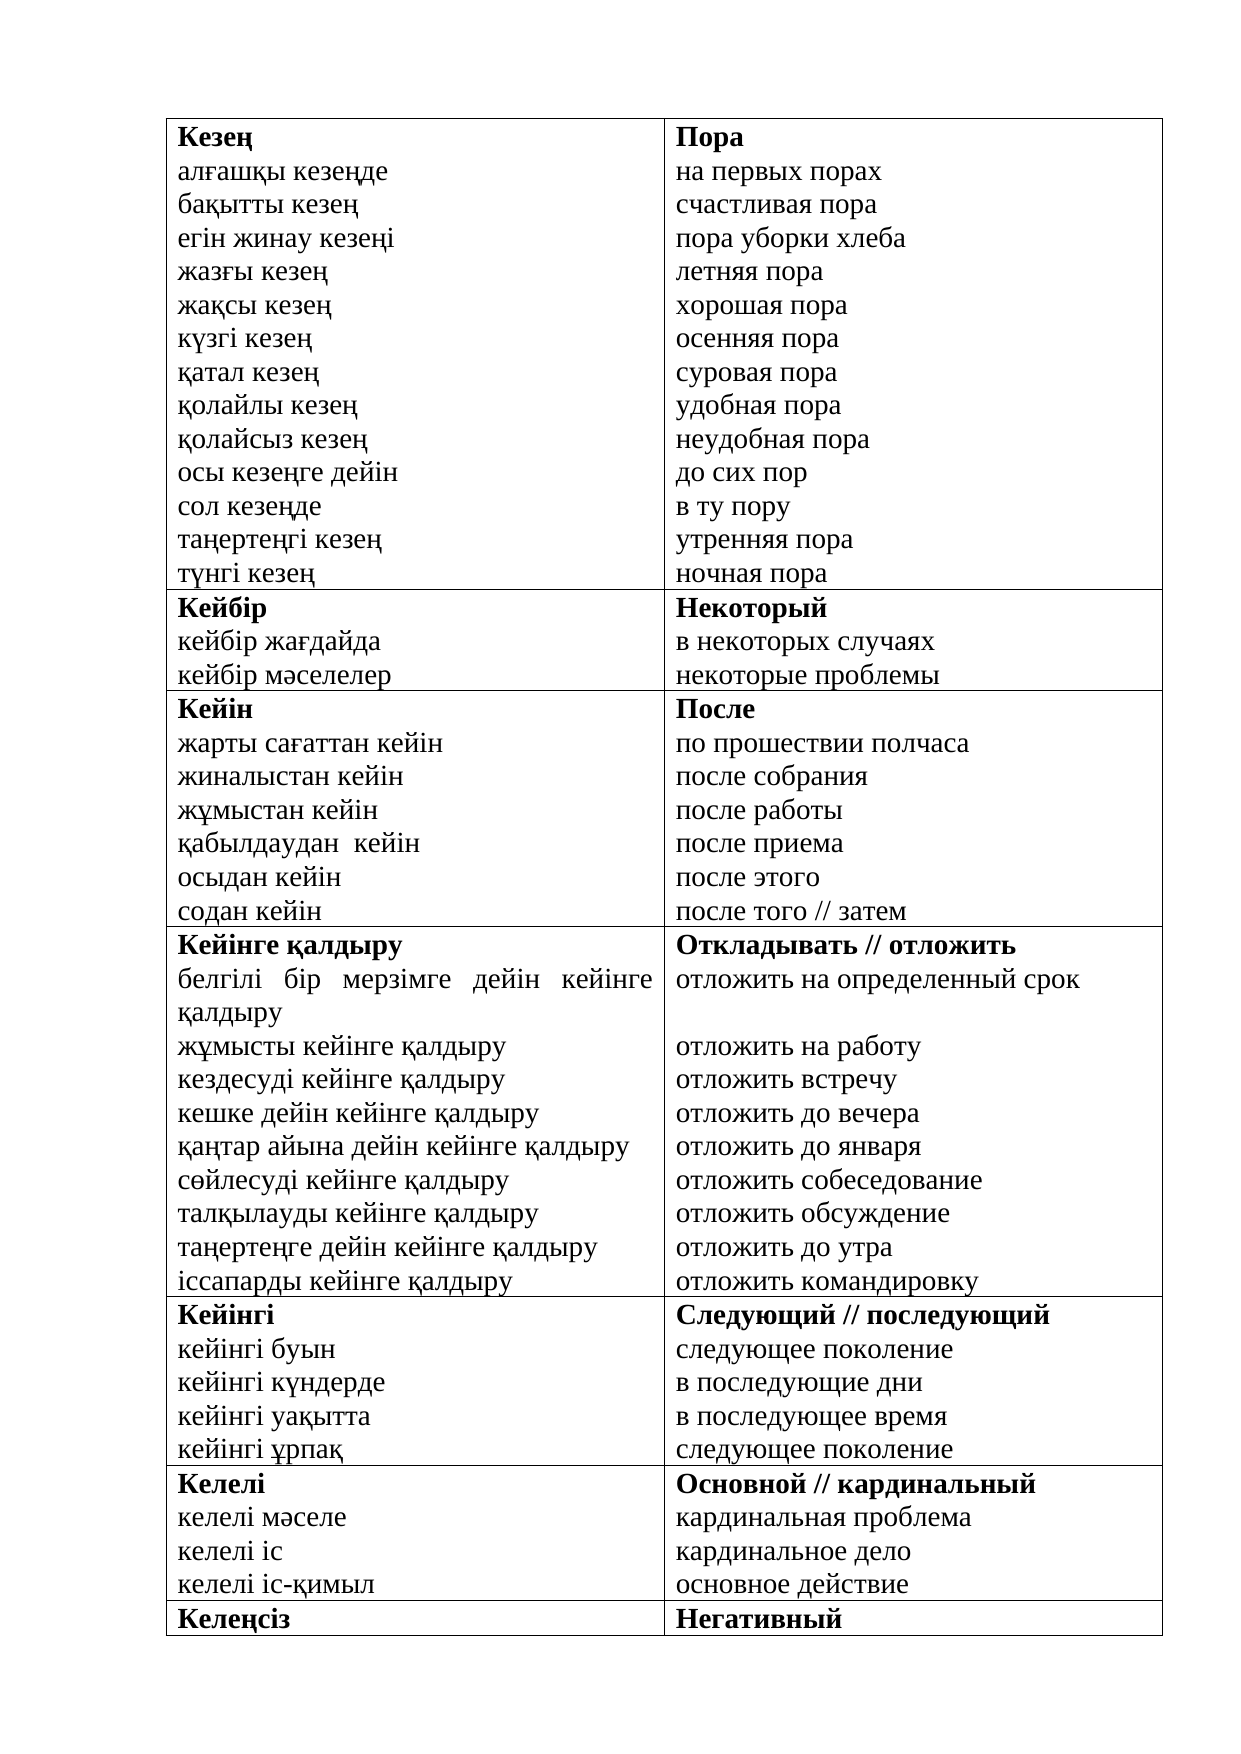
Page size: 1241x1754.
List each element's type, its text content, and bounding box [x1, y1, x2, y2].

table_cell Кейбір кейбір жағдайда кейбір мәселелер [167, 590, 664, 690]
table_cell Келелі келелі мәселе келелі іс келелі іс-қимыл [167, 1466, 664, 1600]
table_cell Кезең алғашқы кезеңде бақытты кезең егін жинау кезеңі жазғы кезең жақсы кезең күзгі кезең қатал кезең қолайлы кезең қолайсыз кезең осы кезеңге дейін сол кезеңде таңертеңгі кезең түнгі кезең [167, 119, 664, 589]
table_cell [167, 1601, 664, 1635]
table_cell Кейінгі кейінгі буын кейінгі күндерде кейінгі уақытта кейінгі ұрпақ [167, 1297, 664, 1465]
table_cell Кейінге қалдыру белгілі бір мерзімге дейін кейінге қалдыру жұмысты кейінге қалдыру кездесуді кейінге қалдыру кешке дейін кейінге қалдыру қаңтар айына дейін кейінге қалдыру сөйлесуді кейінге қалдыру талқылауды кейінге қалдыру таңертеңге дейін кейінге қалдыру іссапарды кейінге қалдыру [167, 927, 664, 1296]
table_cell Откладывать // отложить отложить на определенный срок отложить на работу отложить встречу отложить до вечера отложить до января отложить собеседование отложить обсуждение отложить до утра отложить командировку [665, 927, 1162, 1296]
table_cell Пора на первых порах счастливая пора пора уборки хлеба летняя пора хорошая пора осенняя пора суровая пора удобная пора неудобная пора до сих пор в ту пору утренняя пора ночная пора [665, 119, 1162, 589]
table_cell Следующий // последующий следующее поколение в последующие дни в последующее время следующее поколение [665, 1297, 1162, 1465]
table_cell После по прошествии полчаса после собрания после работы после приема после этого после того // затем [665, 691, 1162, 926]
table_cell Некоторый в некоторых случаях некоторые проблемы [665, 590, 1162, 690]
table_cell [665, 1601, 1162, 1635]
table_cell Кейін жарты сағаттан кейін жиналыстан кейін жұмыстан кейін қабылдаудан кейін осыдан кейін содан кейін [167, 691, 664, 926]
table_cell Основной // кардинальный кардинальная проблема кардинальное дело основное действие [665, 1466, 1162, 1600]
